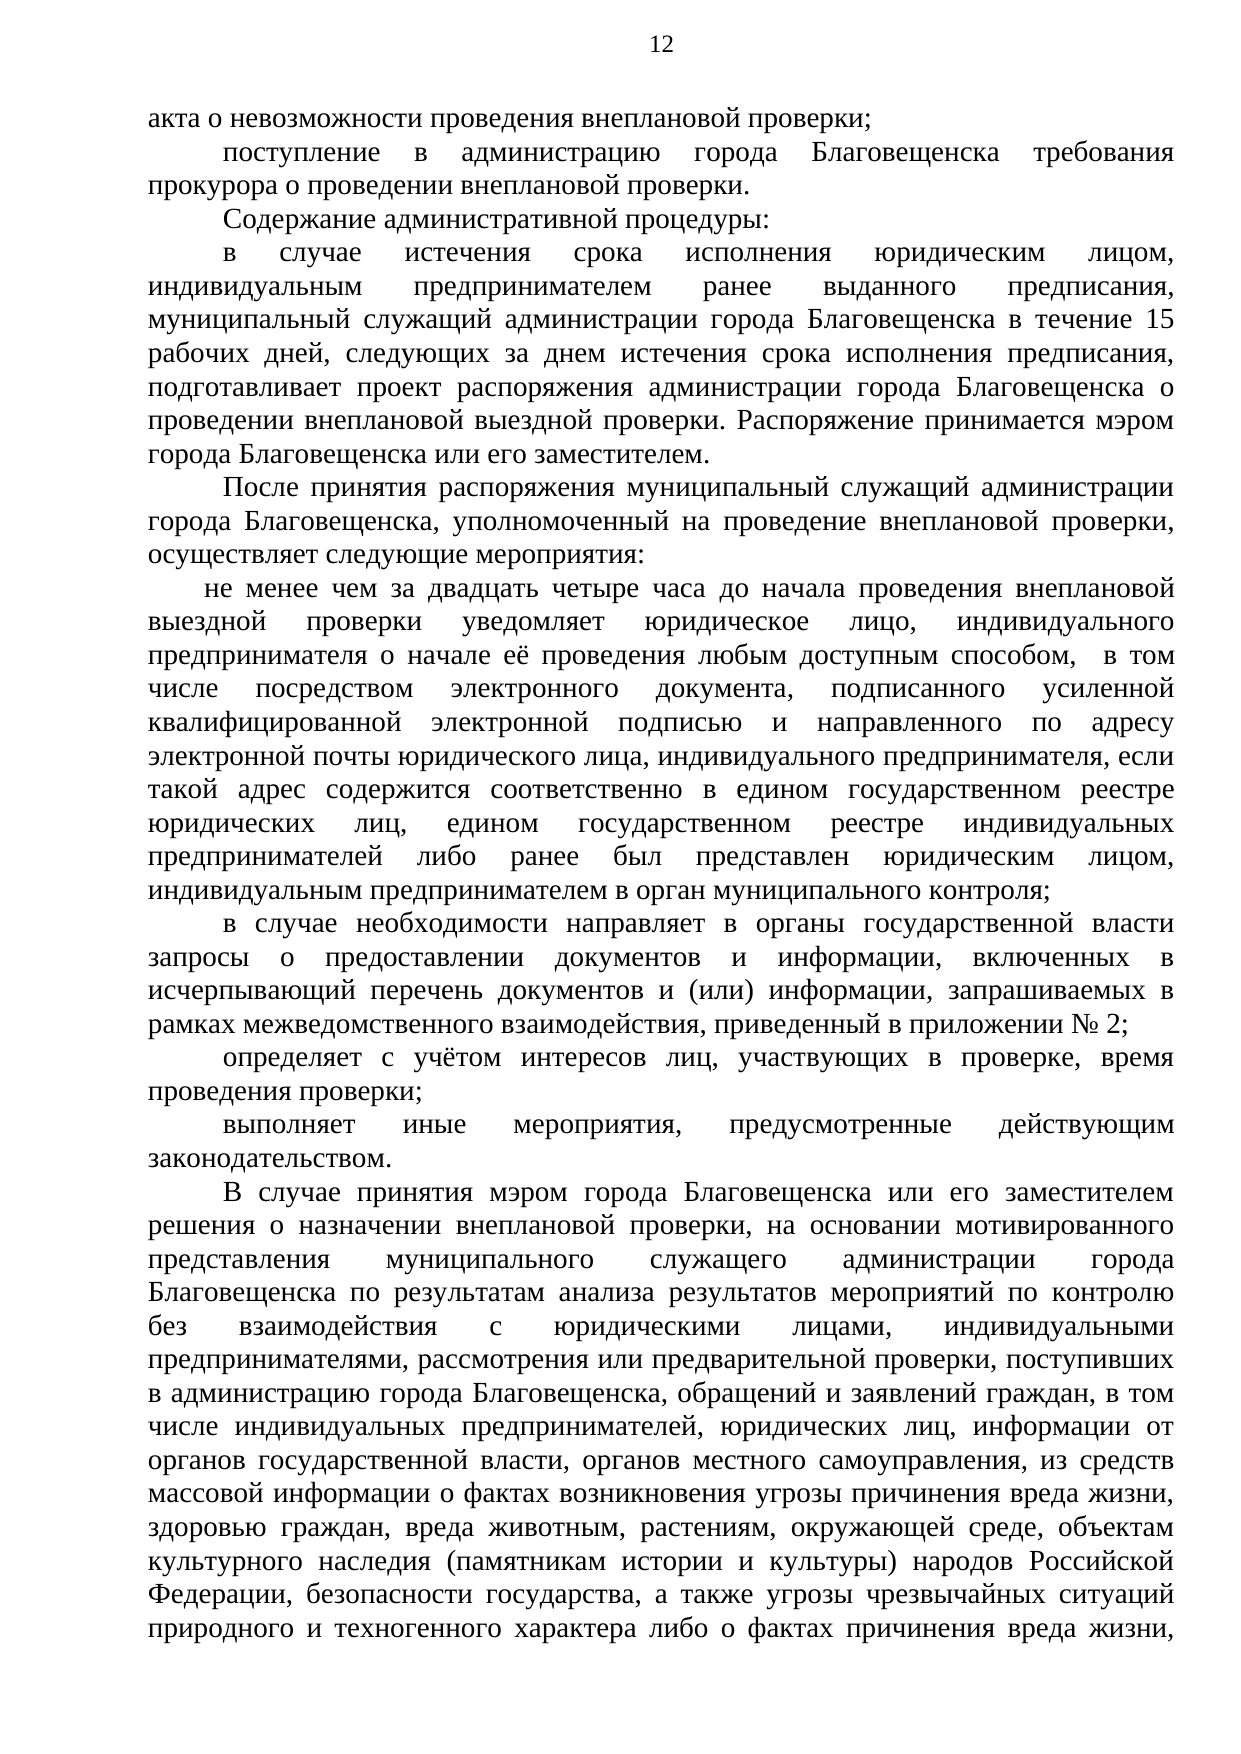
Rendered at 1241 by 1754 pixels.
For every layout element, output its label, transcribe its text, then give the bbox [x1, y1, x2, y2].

text Содержание административной процедуры: [148, 201, 1175, 234]
text в случае необходимости направляет в органы государственной власти запросы о предоставлении документов и информации, включенных в исчерпывающий перечень документов и (или) информации, запрашиваемых в рамках межведомственного взаимодействия, приведенный в приложении № 2; [148, 905, 1175, 1039]
text определяет с учётом интересов лиц, участвующих в проверке, время проведения проверки; [148, 1039, 1175, 1107]
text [148, 100, 1175, 134]
text После принятия распоряжения муниципальный служащий администрации города Благовещенска, уполномоченный на проведение внеплановой проверки, осуществляет следующие мероприятия: [148, 469, 1175, 570]
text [148, 1174, 1175, 1643]
text в случае истечения срока исполнения юридическим лицом, индивидуальным предпринимателем ранее выданного предписания, муниципальный служащий администрации города Благовещенска в течение 15 рабочих дней, следующих за днем истечения срока исполнения предписания, подготавливает проект распоряжения администрации города Благовещенска о проведении внеплановой выездной проверки. Распоряжение принимается мэром города Благовещенска или его заместителем. [148, 234, 1175, 469]
text выполняет иные мероприятия, предусмотренные действующим законодательством. [148, 1107, 1175, 1174]
text не менее чем за двадцать четыре часа до начала проведения внеплановой выездной проверки уведомляет юридическое лицо, индивидуального предпринимателя о начале её проведения любым доступным способом, в том числе посредством электронного документа, подписанного усиленной квалифицированной электронной подписью и направленного по адресу электронной почты юридического лица, индивидуального предпринимателя, если такой адрес содержится соответственно в едином государственном реестре юридических лиц, едином государственном реестре индивидуальных предпринимателей либо ранее был представлен юридическим лицом, индивидуальным предпринимателем в орган муниципального контроля; [148, 570, 1175, 905]
text поступление в администрацию города Благовещенска требования прокурора о проведении внеплановой проверки. [148, 134, 1175, 201]
